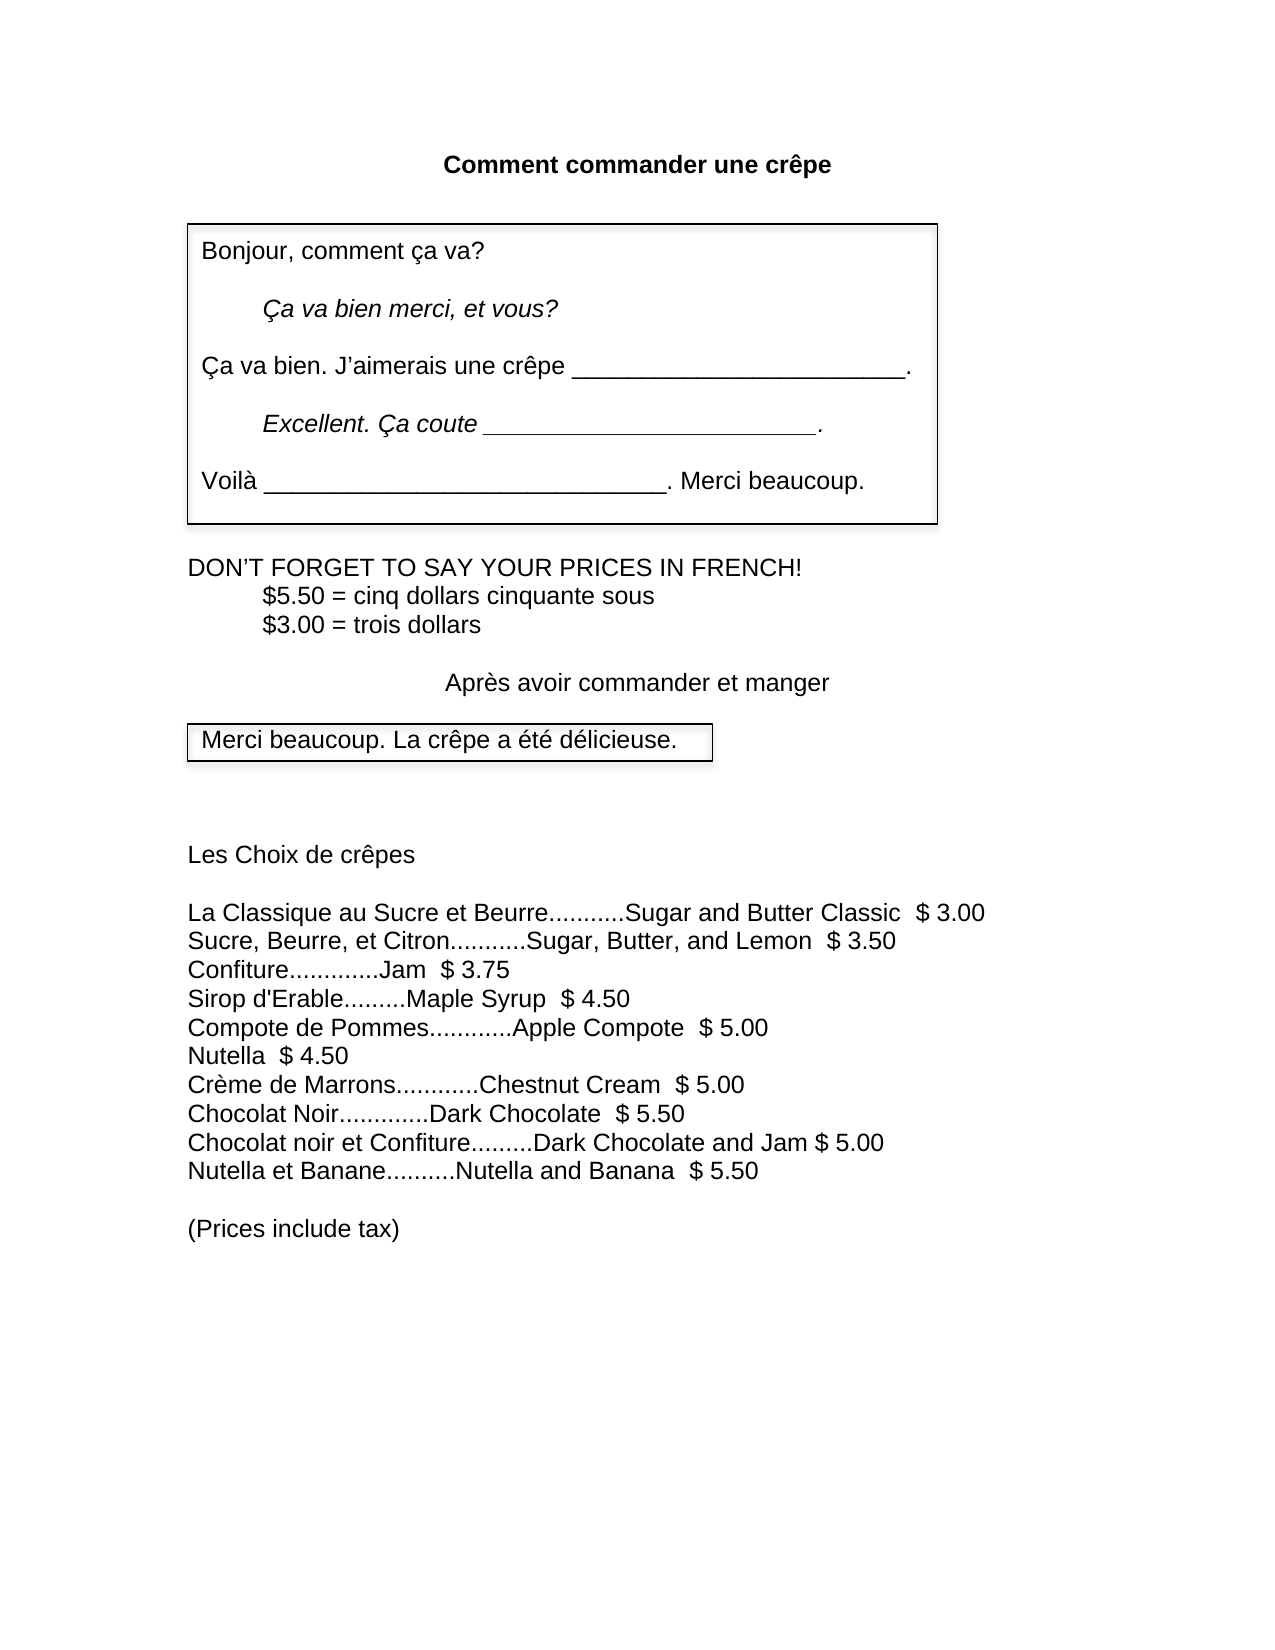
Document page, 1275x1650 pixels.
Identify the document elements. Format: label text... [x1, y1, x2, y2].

text Chocolat Noir.............Dark Chocolate $ 5.50 [187, 1099, 1087, 1127]
text Confiture.............Jam $ 3.75 [187, 955, 1087, 984]
text Après avoir commander et manger [187, 667, 1087, 696]
text Ça va bien merci, et vous? [187, 294, 1087, 322]
text Sirop d'Erable.........Maple Syrup $ 4.50 [187, 984, 1087, 1012]
text (Prices include tax) [187, 1214, 1087, 1242]
text Comment commander une crêpe [187, 150, 1087, 179]
text Sucre, Beurre, et Citron...........Sugar, Butter, and Lemon $ 3.50 [187, 926, 1087, 955]
text Les Choix de crêpes [187, 840, 1087, 869]
text DON’T FORGET TO SAY YOUR PRICES IN FRENCH! [187, 552, 1087, 581]
text Voilà _____________________________. Merci beaucoup. [187, 466, 1087, 495]
text $3.00 = trois dollars [187, 610, 1087, 639]
text La Classique au Sucre et Beurre...........Sugar and Butter Classic $ 3.00 [187, 897, 1087, 926]
text Bonjour, comment ça va? [187, 236, 1087, 265]
text Nutella $ 4.50 [187, 1041, 1087, 1070]
text Ça va bien. J’aimerais une crêpe ________________________. [187, 351, 1087, 380]
text Compote de Pommes............Apple Compote $ 5.00 [187, 1012, 1087, 1041]
text Merci beaucoup. La crêpe a été délicieuse. [187, 725, 1087, 754]
text $5.50 = cinq dollars cinquante sous [187, 581, 1087, 610]
text Chocolat noir et Confiture.........Dark Chocolate and Jam $ 5.00 [187, 1127, 1087, 1156]
text Nutella et Banane..........Nutella and Banana $ 5.50 [187, 1156, 1087, 1185]
text Excellent. Ça coute ________________________. [187, 409, 1087, 437]
text Crème de Marrons............Chestnut Cream $ 5.00 [187, 1070, 1087, 1099]
